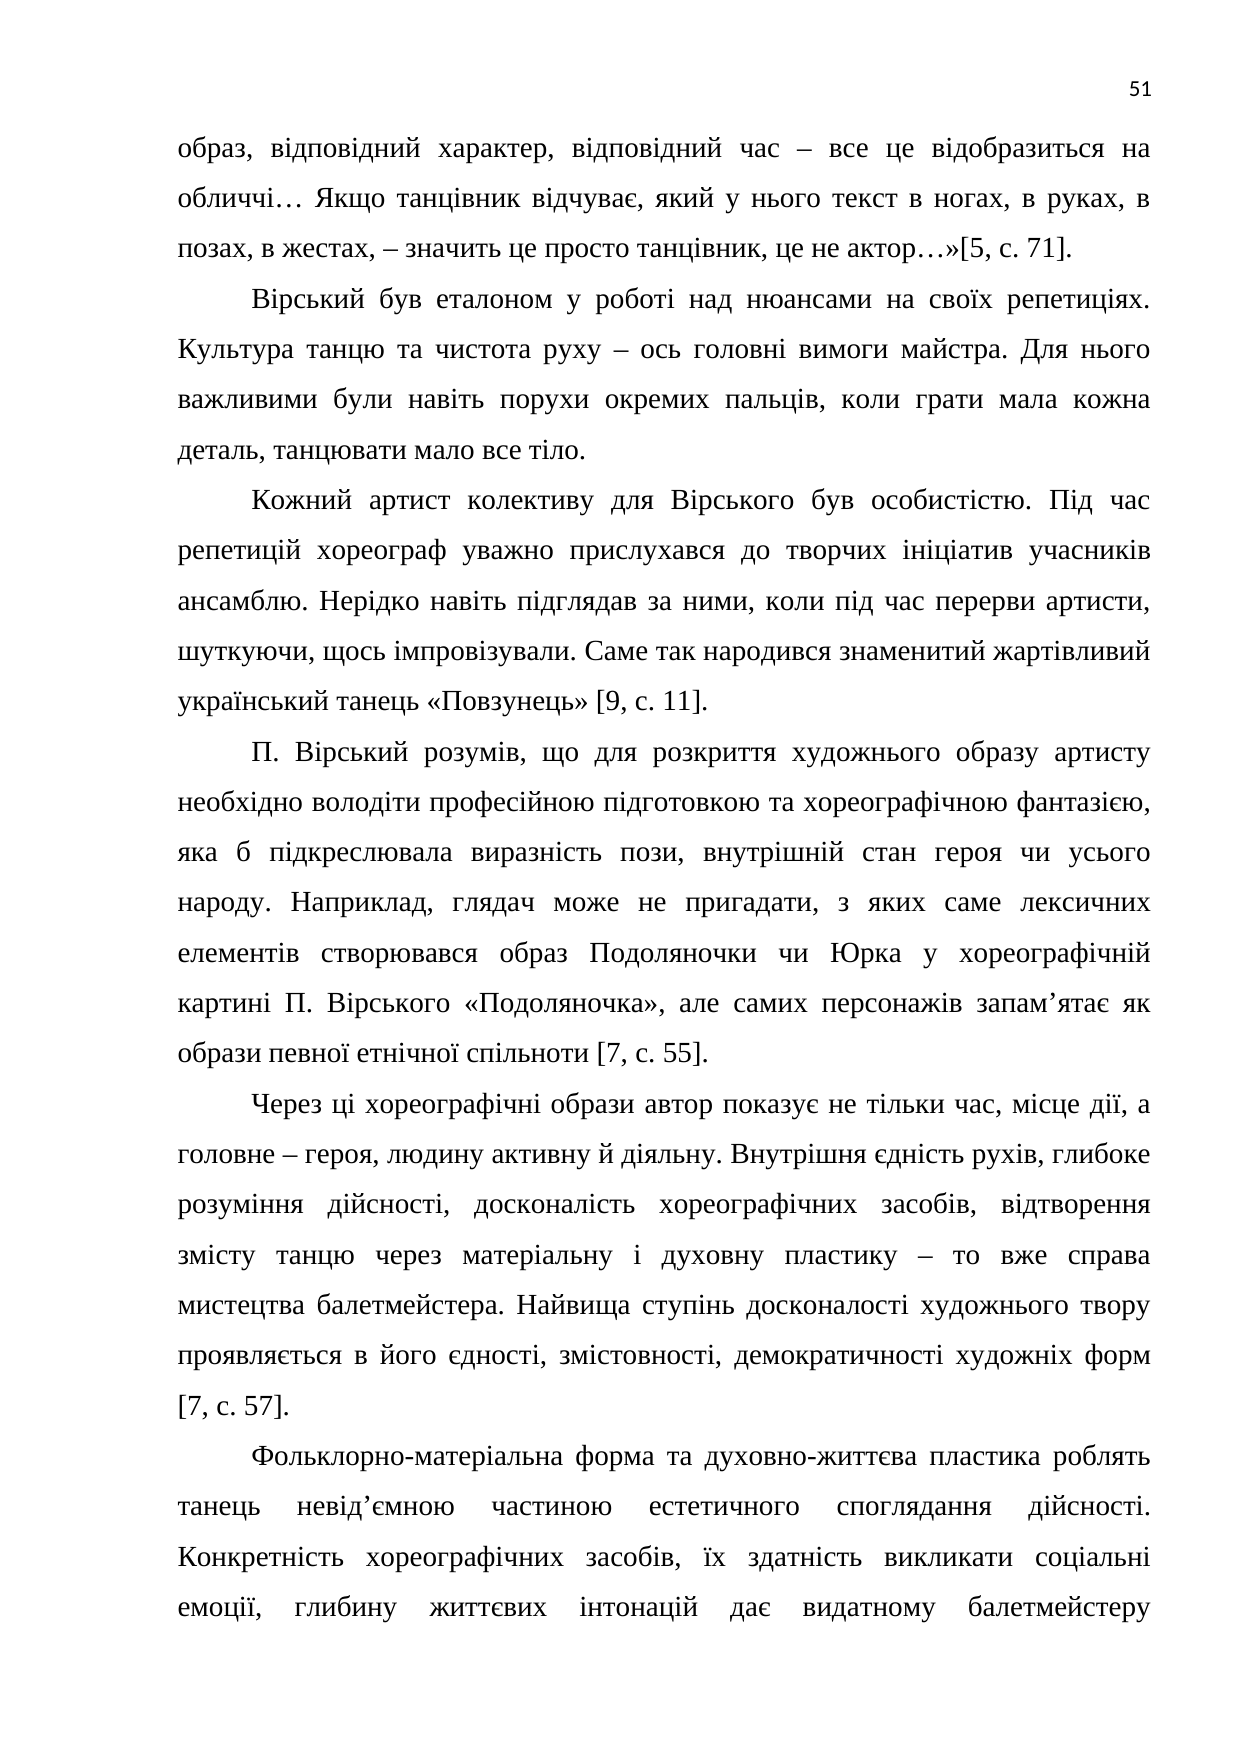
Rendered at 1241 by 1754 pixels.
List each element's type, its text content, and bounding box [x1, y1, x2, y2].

text П. Вірський розумів, що для розкриття художнього образу артисту необхідно володіти професійною підготовкою та хореографічною фантазією, яка б підкреслювала виразність пози, внутрішній стан героя чи усього народу. Наприклад, глядач може не пригадати, з яких саме лексичних елементів створювався образ Подоляночки чи Юрка у хореографічній картині П. Вірського «Подоляночка», але самих персонажів запам’ятає як образи певної етнічної спільноти [7, с. 55]. [177, 734, 1152, 1069]
text Вірський був еталоном у роботі над нюансами на своїх репетиціях. Культура танцю та чистота руху – ось головні вимоги майстра. Для нього важливими були навіть порухи окремих пальців, коли грати мала кожна деталь, танцювати мало все тіло. [177, 281, 1152, 465]
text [177, 1438, 1152, 1622]
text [177, 130, 1152, 264]
text Через ці хореографічні образи автор показує не тільки час, місце дії, а головне – героя, людину активну й діяльну. Внутрішня єдність рухів, глибоке розуміння дійсності, досконалість хореографічних засобів, відтворення змісту танцю через матеріальну і духовну пластику – то вже справа мистецтва балетмейстера. Найвища ступінь досконалості художнього твору проявляється в його єдності, змістовності, демократичності художніх форм [7, с. 57]. [177, 1086, 1152, 1421]
text Кожний артист колективу для Вірського був особистістю. Під час репетицій хореограф уважно прислухався до творчих ініціатив учасників ансамблю. Нерідко навіть підглядав за ними, коли під час перерви артисти, шуткуючи, щось імпровізували. Саме так народився знаменитий жартівливий український танець «Повзунець» [9, с. 11]. [177, 482, 1152, 717]
